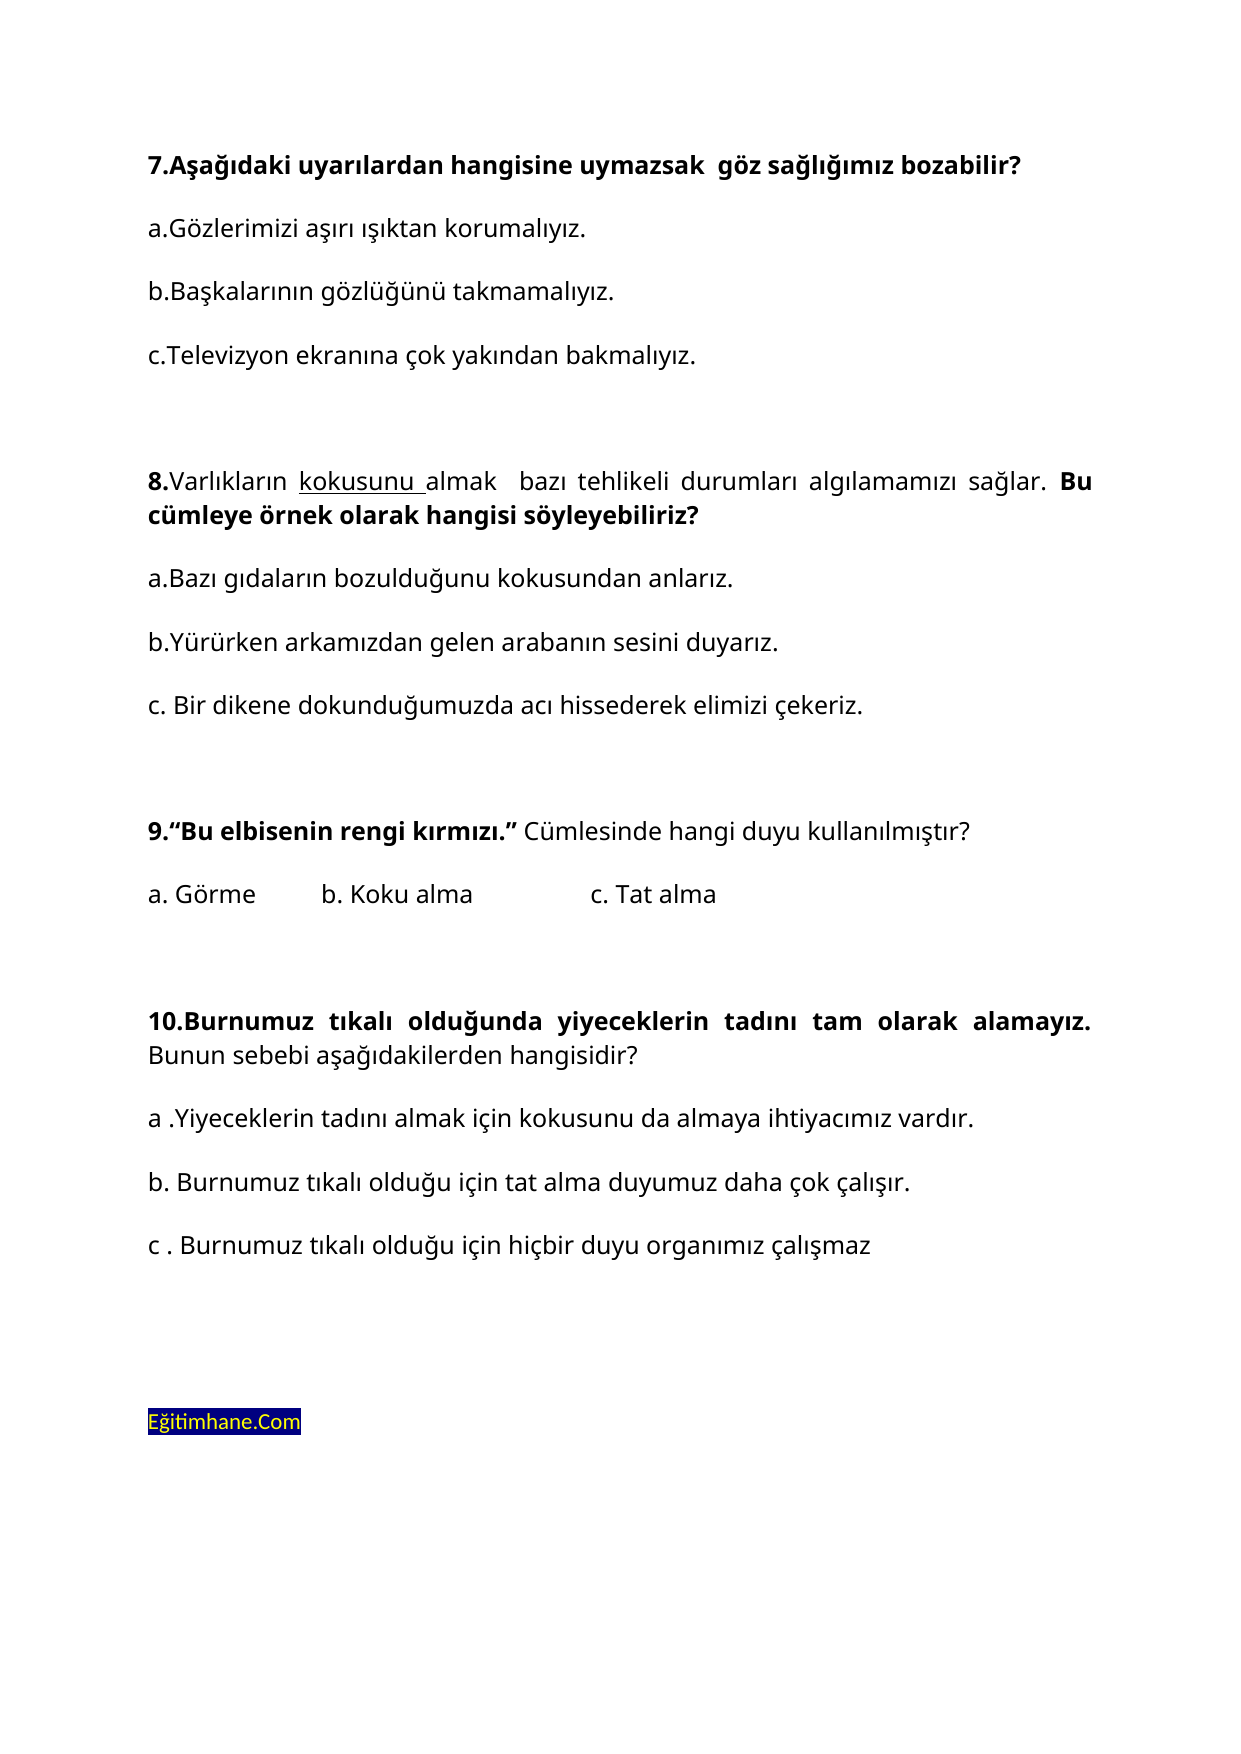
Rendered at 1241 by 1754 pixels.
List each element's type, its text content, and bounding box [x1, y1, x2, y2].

text 9.“Bu elbisenin rengi kırmızı.” Cümlesinde hangi duyu kullanılmıştır? [148, 814, 1093, 848]
text b.Başkalarının gözlüğünü takmamalıyız. [148, 274, 1093, 308]
text c. Bir dikene dokunduğumuzda acı hissederek elimizi çekeriz. [148, 687, 1093, 722]
text c.Televizyon ekranına çok yakından bakmalıyız. [148, 337, 1093, 371]
text a.Bazı gıdaların bozulduğunu kokusundan anlarız. [148, 561, 1093, 595]
text 7.Aşağıdaki uyarılardan hangisine uymazsak göz sağlığımız bozabilir? [148, 148, 1093, 182]
text b.Yürürken arkamızdan gelen arabanın sesini duyarız. [148, 624, 1093, 658]
text c . Burnumuz tıkalı olduğu için hiçbir duyu organımız çalışmaz [148, 1227, 1093, 1261]
text a .Yiyeceklerin tadını almak için kokusunu da almaya ihtiyacımız vardır. [148, 1101, 1093, 1135]
text a. Görme b. Koku alma c. Tat alma [148, 877, 1093, 911]
text Eğitimhane.Com [148, 1407, 1093, 1435]
text 10.Burnumuz tıkalı olduğunda yiyeceklerin tadını tam olarak alamayız. Bunun sebebi aşağıdakilerden hangisidir? [148, 1004, 1093, 1072]
text a.Gözlerimizi aşırı ışıktan korumalıyız. [148, 211, 1093, 245]
text 8.Varlıkların kokusunu almak bazı tehlikeli durumları algılamamızı sağlar. Bu cümleye örnek olarak hangisi söyleyebiliriz? [148, 464, 1093, 532]
text b. Burnumuz tıkalı olduğu için tat alma duyumuz daha çok çalışır. [148, 1164, 1093, 1198]
